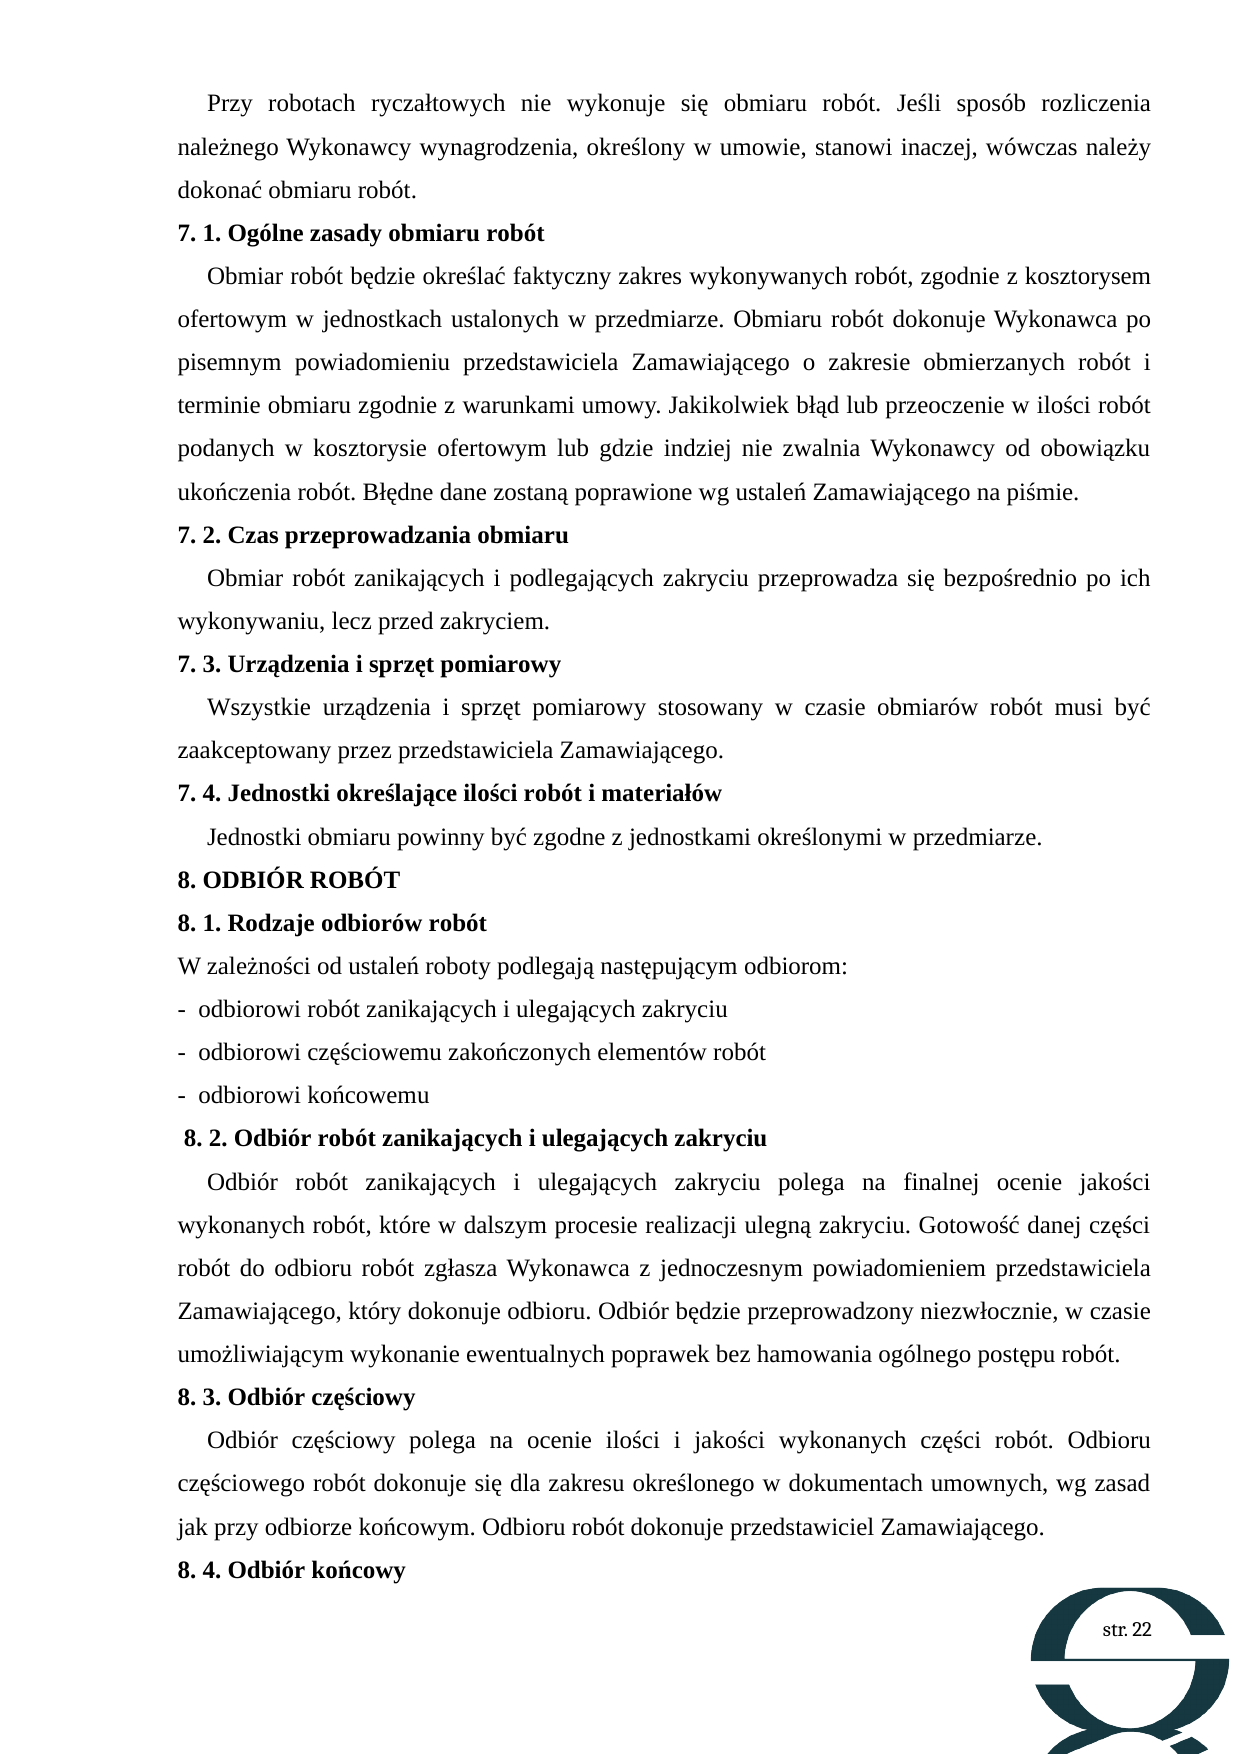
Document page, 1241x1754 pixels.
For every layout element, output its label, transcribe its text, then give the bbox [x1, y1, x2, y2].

text Wszystkie urządzenia i sprzęt pomiarowy stosowany w czasie obmiarów robót musi być zaakceptowany przez przedstawiciela Zamawiającego. [177, 692, 1152, 764]
text - odbiorowi końcowemu [177, 1080, 1152, 1109]
text 8. 1. Rodzaje odbiorów robót [177, 908, 1152, 937]
text 8. ODBIÓR ROBÓT [177, 865, 1152, 893]
picture [1012, 1569, 1241, 1754]
text 8. 3. Odbiór częściowy [177, 1382, 1152, 1411]
text 7. 4. Jednostki określające ilości robót i materiałów [177, 778, 1152, 807]
text Obmiar robót zanikających i podlegających zakryciu przeprowadza się bezpośrednio po ich wykonywaniu, lecz przed zakryciem. [177, 563, 1152, 635]
text - odbiorowi częściowemu zakończonych elementów robót [177, 1037, 1152, 1066]
text 8. 4. Odbiór końcowy [177, 1555, 1152, 1583]
text 8. 2. Odbiór robót zanikających i ulegających zakryciu [177, 1123, 1152, 1152]
text Odbiór robót zanikających i ulegających zakryciu polega na finalnej ocenie jakości wykonanych robót, które w dalszym procesie realizacji ulegną zakryciu. Gotowość danej części robót do odbioru robót zgłasza Wykonawca z jednoczesnym powiadomieniem przedstawiciela Zamawiającego, który dokonuje odbioru. Odbiór będzie przeprowadzony niezwłocznie, w czasie umożliwiającym wykonanie ewentualnych poprawek bez hamowania ogólnego postępu robót. [177, 1167, 1152, 1368]
text - odbiorowi robót zanikających i ulegających zakryciu [177, 994, 1152, 1023]
text Jednostki obmiaru powinny być zgodne z jednostkami określonymi w przedmiarze. [177, 822, 1152, 850]
text Obmiar robót będzie określać faktyczny zakres wykonywanych robót, zgodnie z kosztorysem ofertowym w jednostkach ustalonych w przedmiarze. Obmiaru robót dokonuje Wykonawca po pisemnym powiadomieniu przedstawiciela Zamawiającego o zakresie obmierzanych robót i terminie obmiaru zgodnie z warunkami umowy. Jakikolwiek błąd lub przeoczenie w ilości robót podanych w kosztorysie ofertowym lub gdzie indziej nie zwalnia Wykonawcy od obowiązku ukończenia robót. Błędne dane zostaną poprawione wg ustaleń Zamawiającego na piśmie. [177, 261, 1152, 505]
text Przy robotach ryczałtowych nie wykonuje się obmiaru robót. Jeśli sposób rozliczenia należnego Wykonawcy wynagrodzenia, określony w umowie, stanowi inaczej, wówczas należy dokonać obmiaru robót. [177, 88, 1152, 203]
text 7. 1. Ogólne zasady obmiaru robót [177, 218, 1152, 247]
text Odbiór częściowy polega na ocenie ilości i jakości wykonanych części robót. Odbioru częściowego robót dokonuje się dla zakresu określonego w dokumentach umownych, wg zasad jak przy odbiorze końcowym. Odbioru robót dokonuje przedstawiciel Zamawiającego. [177, 1425, 1152, 1540]
text W zależności od ustaleń roboty podlegają następującym odbiorom: [177, 951, 1152, 980]
text 7. 3. Urządzenia i sprzęt pomiarowy [177, 649, 1152, 678]
text 7. 2. Czas przeprowadzania obmiaru [177, 520, 1152, 548]
